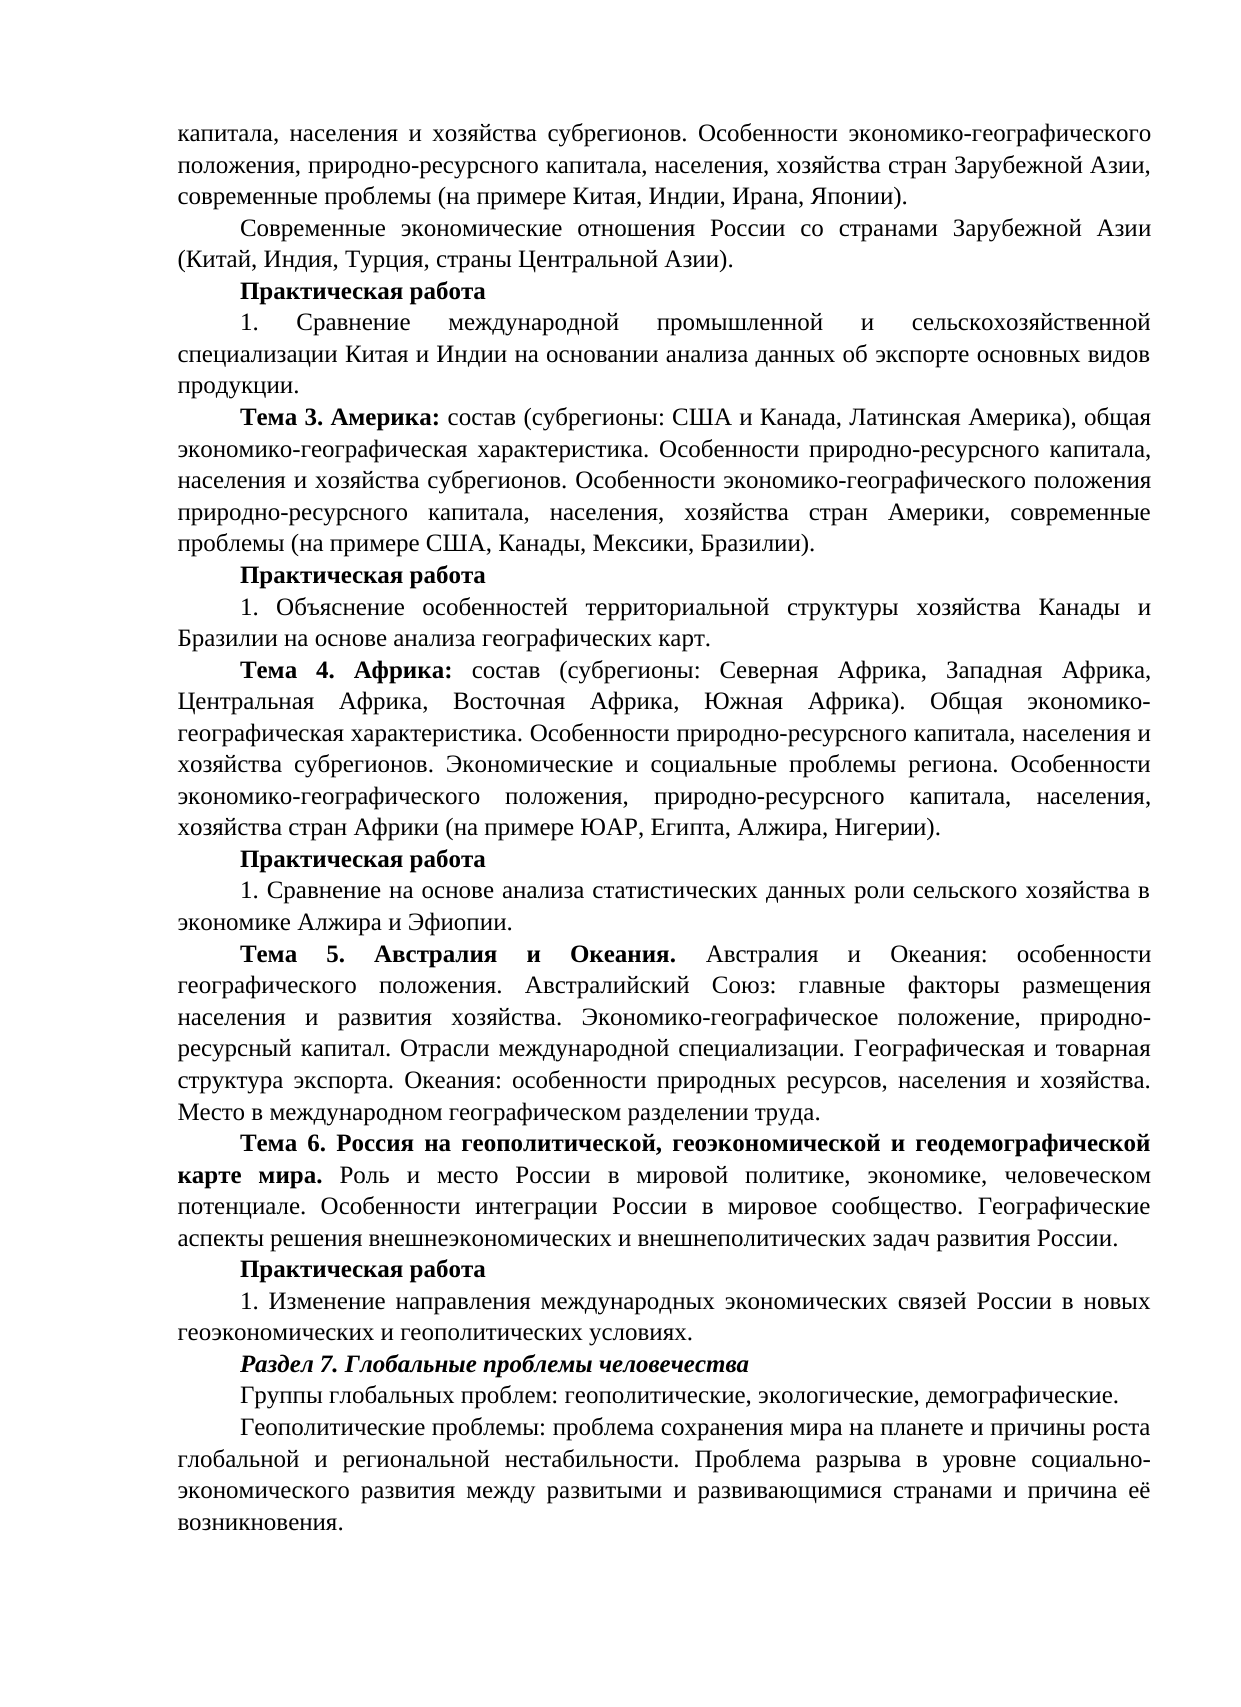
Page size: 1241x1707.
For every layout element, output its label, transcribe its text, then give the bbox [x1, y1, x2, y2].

text Тема 5. Австралия и Океания. Австралия и Океания: особенности географического положения. Австралийский Союз: главные факторы размещения населения и развития хозяйства. Экономико-географическое положение, природно-ресурсный капитал. Отрасли международной специализации. Географическая и товарная структура экспорта. Океания: особенности природных ресурсов, населения и хозяйства. Место в международном географическом разделении труда. [177, 939, 1152, 1125]
text Геополитические проблемы: проблема сохранения мира на планете и причины роста глобальной и региональной нестабильности. Проблема разрыва в уровне социально-экономического развития между развитыми и развивающимися странами и причина её возникновения. [177, 1412, 1152, 1536]
text Тема 3. Америка: состав (субрегионы: США и Канада, Латинская Америка), общая экономико-географическая характеристика. Особенности природно-ресурсного капитала, населения и хозяйства субрегионов. Особенности экономико-географического положения природно-ресурсного капитала, населения, хозяйства стран Америки, современные проблемы (на примере США, Канады, Мексики, Бразилии). [177, 402, 1152, 557]
text Тема 4. Африка: состав (субрегионы: Северная Африка, Западная Африка, Центральная Африка, Восточная Африка, Южная Африка). Общая экономико-географическая характеристика. Особенности природно-ресурсного капитала, населения и хозяйства субрегионов. Экономические и социальные проблемы региона. Особенности экономико-географического положения, природно-ресурсного капитала, населения, хозяйства стран Африки (на примере ЮАР, Египта, Алжира, Нигерии). [177, 655, 1152, 841]
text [177, 118, 1152, 210]
text 1. Изменение направления международных экономических связей России в новых геоэкономических и геополитических условиях. [177, 1286, 1152, 1346]
text Практическая работа [177, 560, 1152, 589]
text Группы глобальных проблем: геополитические, экологические, демографические. [177, 1381, 1152, 1409]
text Практическая работа [177, 276, 1152, 305]
text Практическая работа [177, 844, 1152, 873]
text 1. Сравнение на основе анализа статистических данных роли сельского хозяйства в экономике Алжира и Эфиопии. [177, 876, 1152, 936]
text Практическая работа [177, 1254, 1152, 1283]
text 1. Объяснение особенностей территориальной структуры хозяйства Канады и Бразилии на основе анализа географических карт. [177, 592, 1152, 652]
text Тема 6. Россия на геополитической, геоэкономической и геодемографической карте мира. Роль и место России в мировой политике, экономике, человеческом потенциале. Особенности интеграции России в мировое сообщество. Географические аспекты решения внешнеэкономических и внешнеполитических задач развития России. [177, 1128, 1152, 1252]
text Современные экономические отношения России со странами Зарубежной Азии (Китай, Индия, Турция, страны Центральной Азии). [177, 213, 1152, 273]
text 1. Сравнение международной промышленной и сельскохозяйственной специализации Китая и Индии на основании анализа данных об экспорте основных видов продукции. [177, 307, 1152, 399]
text Раздел 7. Глобальные проблемы человечества [177, 1349, 1152, 1378]
